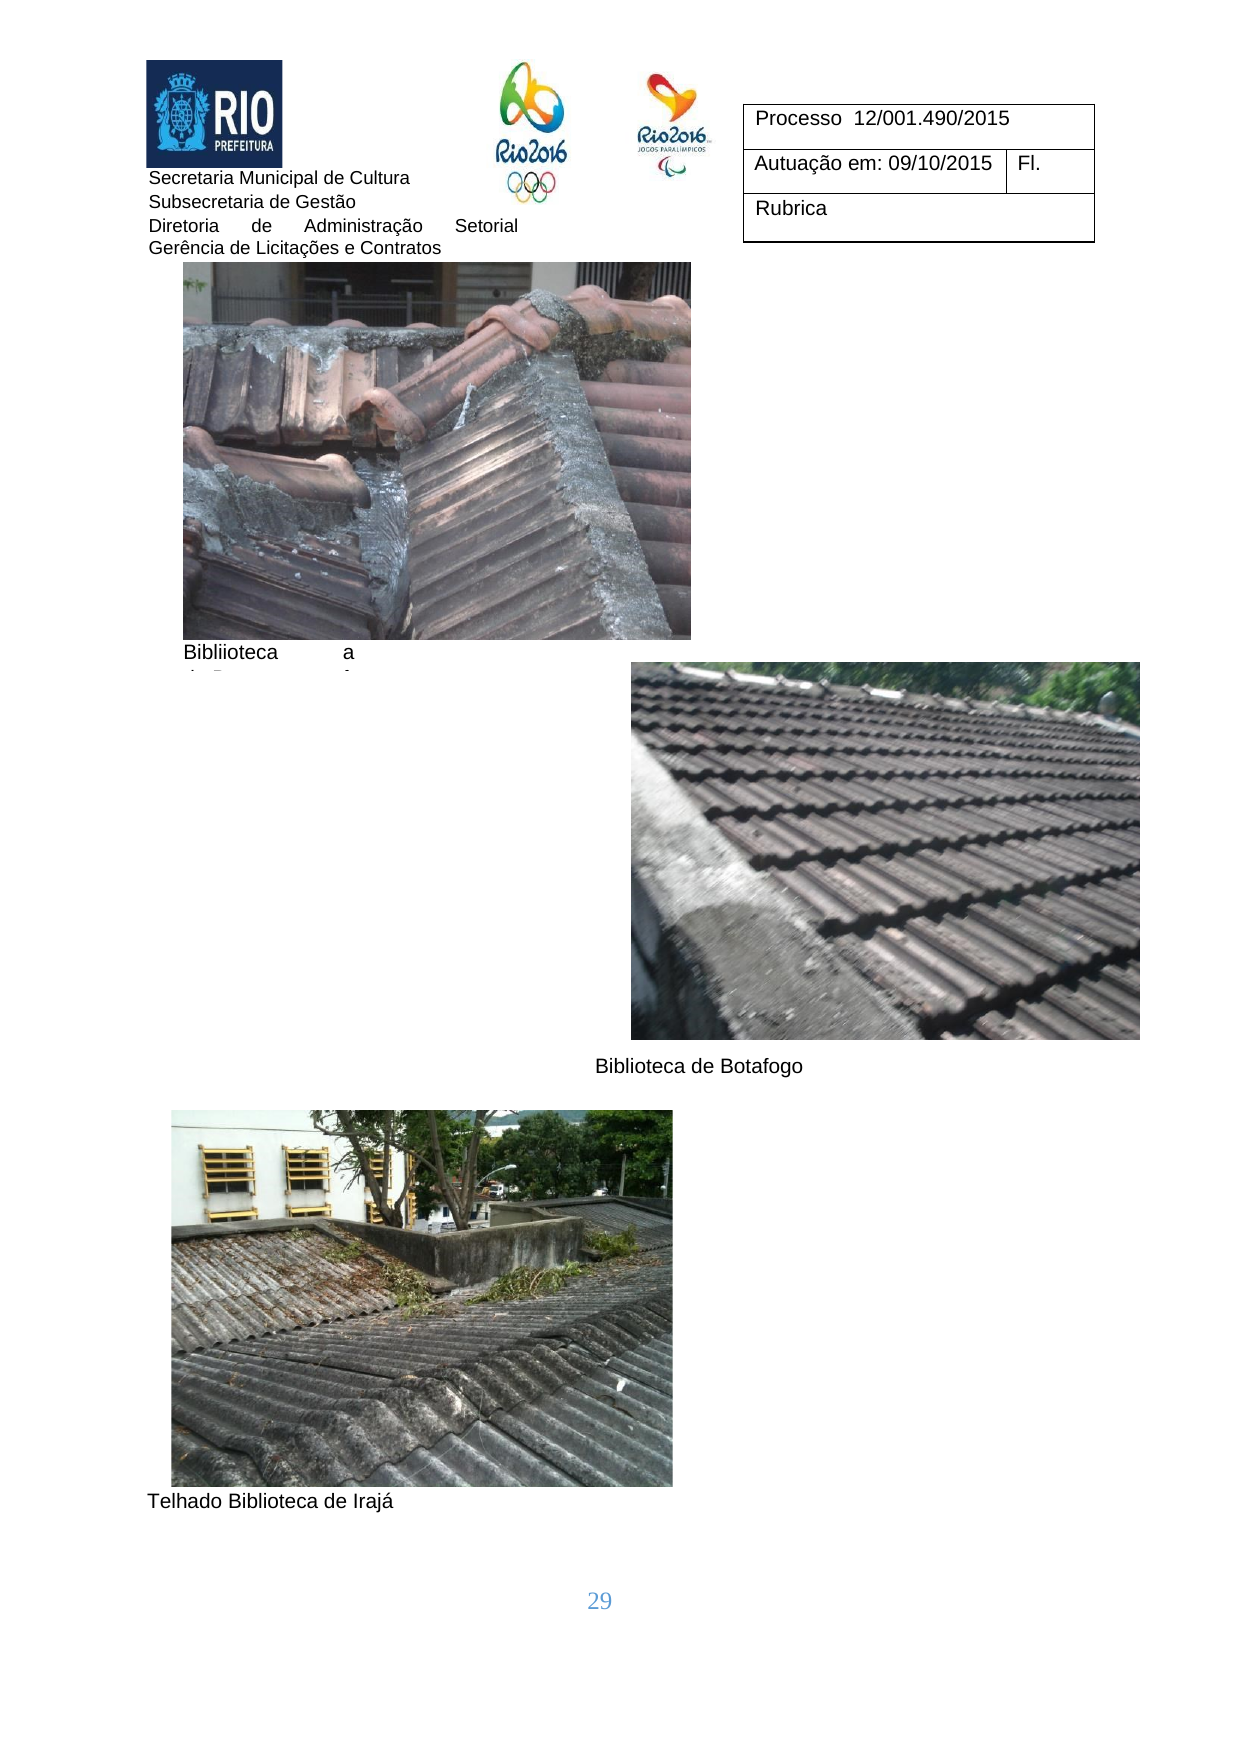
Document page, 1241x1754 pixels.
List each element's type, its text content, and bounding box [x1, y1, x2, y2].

text Biblioteca de Botafogo [147, 1054, 1067, 1078]
picture [183, 262, 691, 640]
text Telhado Biblioteca de Irajá [147, 1488, 1067, 1512]
picture [625, 59, 718, 191]
picture [171, 1110, 673, 1487]
picture [146, 60, 283, 168]
picture [631, 662, 1140, 1040]
picture [462, 59, 608, 220]
